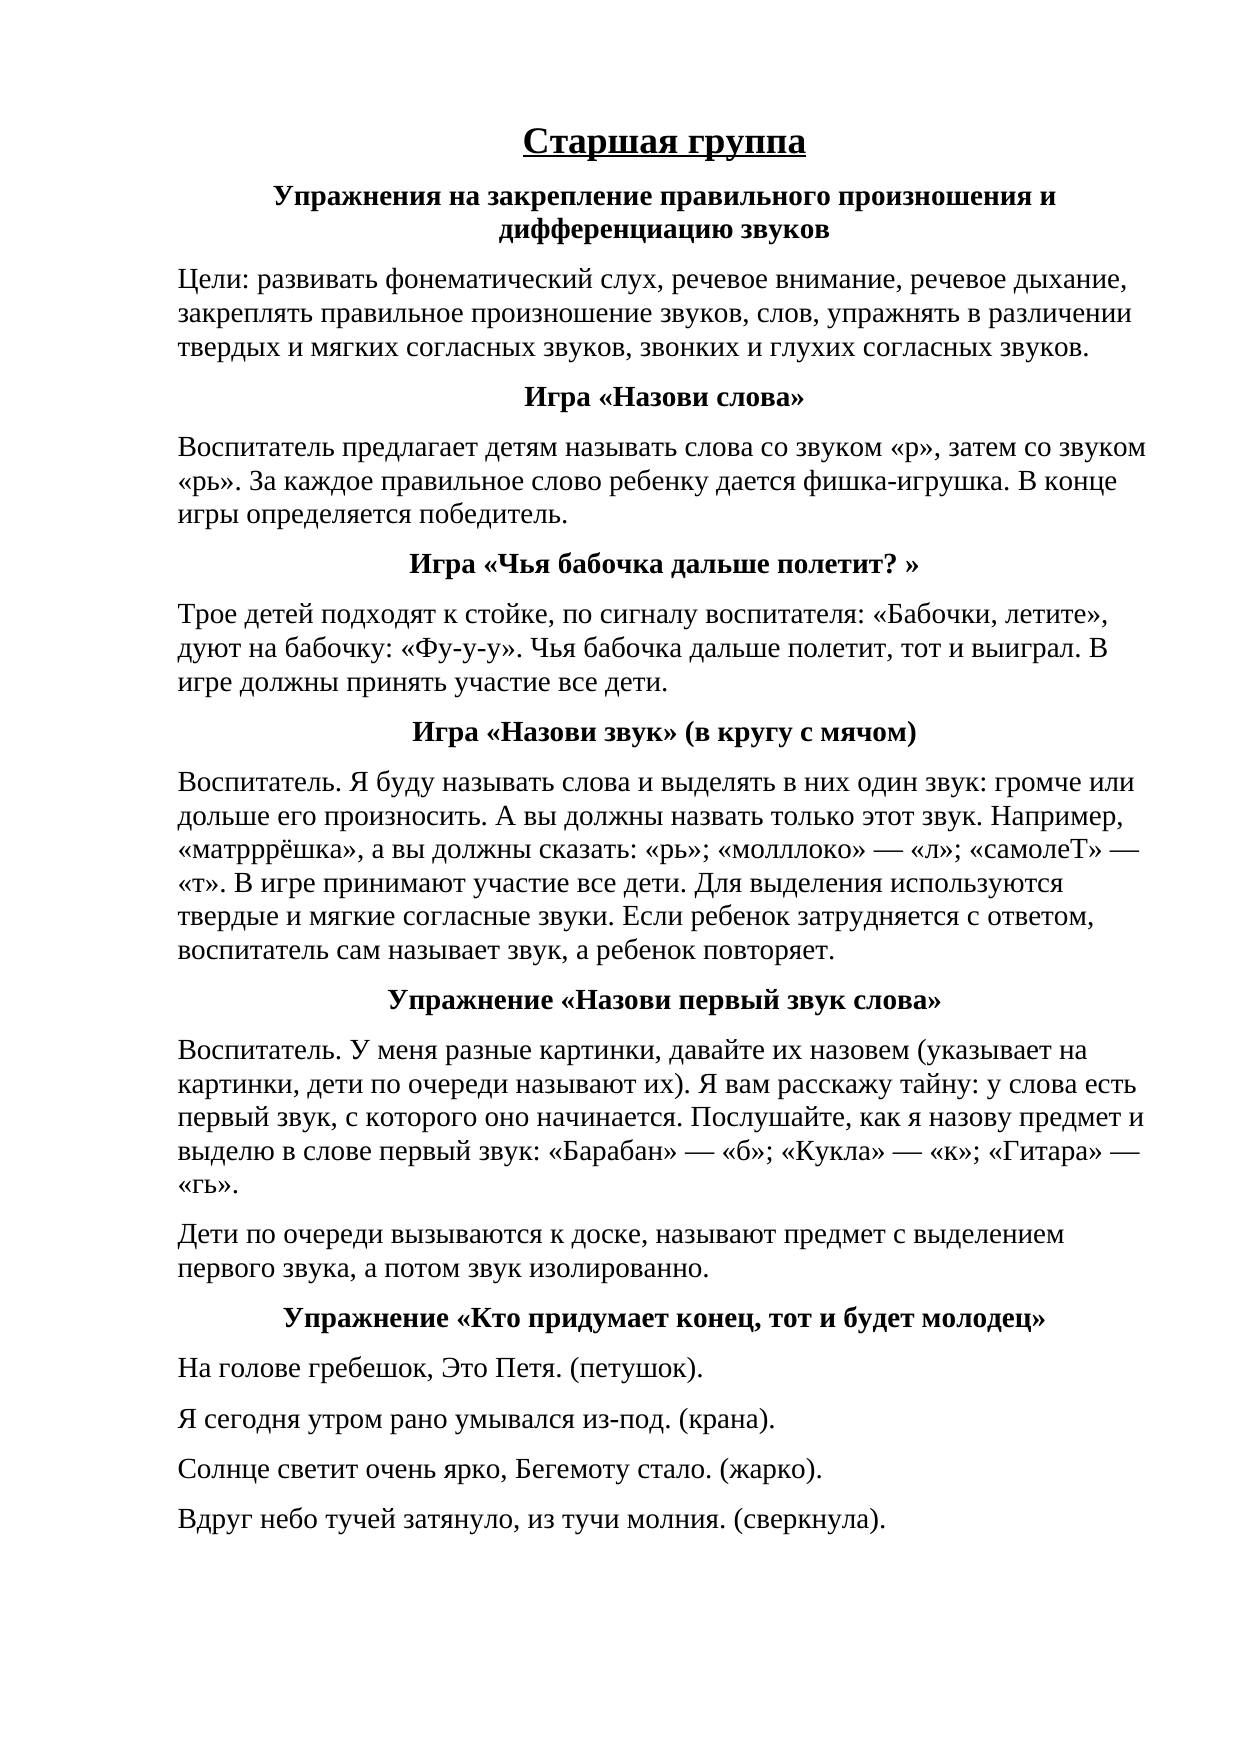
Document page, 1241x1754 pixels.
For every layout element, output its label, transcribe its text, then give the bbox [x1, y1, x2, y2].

text Упражнение «Кто придумает конец, тот и будет молодец» [177, 1300, 1152, 1334]
text Вдруг небо тучей затянуло, из тучи молния. (сверкнула). [177, 1501, 1152, 1535]
text Цели: развивать фонематический слух, речевое внимание, речевое дыхание, закреплять правильное произношение звуков, слов, упражнять в различении твердых и мягких согласных звуков, звонких и глухих согласных звуков. [177, 262, 1152, 362]
text Упражнение «Назови первый звук слова» [177, 982, 1152, 1016]
text Воспитатель. У меня разные картинки, давайте их назовем (указывает на картинки, дети по очереди называют их). Я вам расскажу тайну: у слова есть первый звук, с которого оно начинается. Послушайте, как я назову предмет и выделю в слове первый звук: «Барабан» — «б»; «Кукла» — «к»; «Гитара» — «гь». [177, 1032, 1152, 1200]
text Я сегодня утром рано умывался из-под. (крана). [177, 1401, 1152, 1434]
text На голове гребешок, Это Петя. (петушок). [177, 1351, 1152, 1384]
text Воспитатель предлагает детям называть слова со звуком «р», затем со звуком «рь». За каждое правильное слово ребенку дается фишка-игрушка. В конце игры определяется победитель. [177, 429, 1152, 530]
text Игра «Назови звук» (в кругу с мячом) [177, 714, 1152, 747]
text Игра «Чья бабочка дальше полетит? » [177, 546, 1152, 580]
text Трое детей подходят к стойке, по сигналу воспитателя: «Бабочки, летите», дуют на бабочку: «Фу-у-у». Чья бабочка дальше полетит, тот и выиграл. В игре должны принять участие все дети. [177, 597, 1152, 697]
text Солнце светит очень ярко, Бегемоту стало. (жарко). [177, 1451, 1152, 1484]
text Игра «Назови слова» [177, 379, 1152, 412]
text Дети по очереди вызываются к доске, называют предмет с выделением первого звука, а потом звук изолированно. [177, 1217, 1152, 1284]
text Старшая группа [177, 118, 1152, 161]
text Упражнения на закрепление правильного произношения и дифференциацию звуков [177, 178, 1152, 245]
text Воспитатель. Я буду называть слова и выделять в них один звук: громче или дольше его произносить. А вы должны назвать только этот звук. Например, «матрррёшка», а вы должны сказать: «рь»; «молллоко» — «л»; «самолеТ» — «т». В игре принимают участие все дети. Для выделения используются твердые и мягкие согласные звуки. Если ребенок затрудняется с ответом, воспитатель сам называет звук, а ребенок повторяет. [177, 764, 1152, 965]
